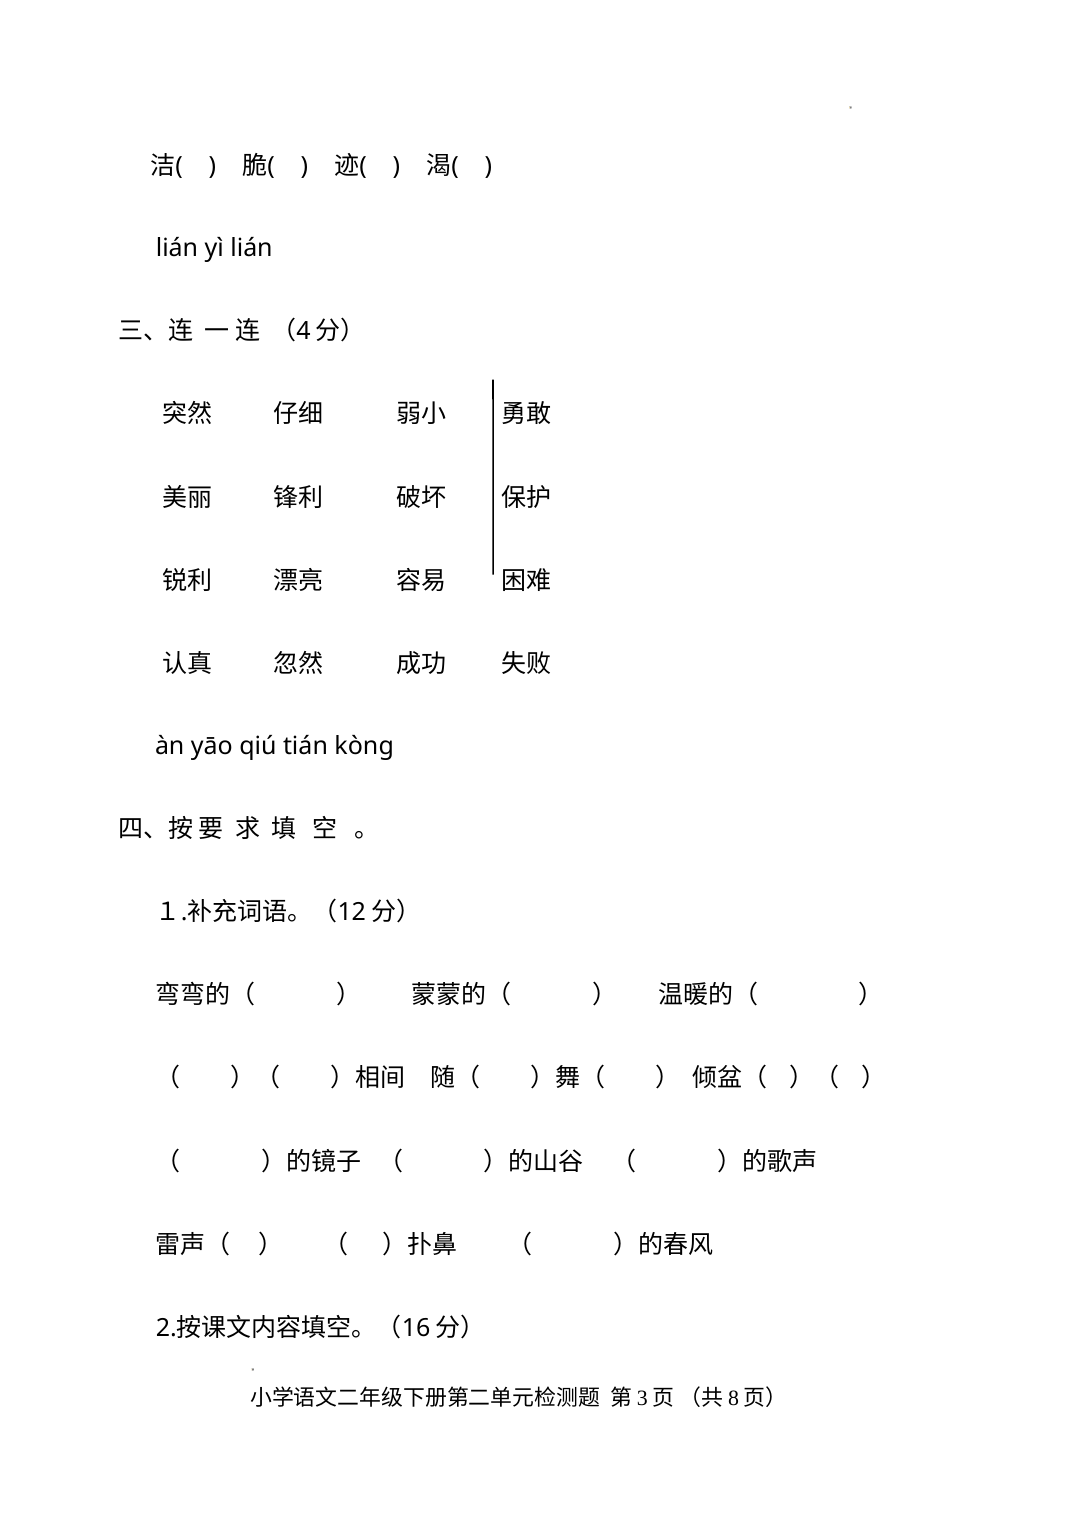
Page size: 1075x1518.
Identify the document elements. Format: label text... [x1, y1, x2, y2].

text 突然 仔细 弱小 勇敢 [494, 379, 957, 444]
text 锐利 漂亮 容易 困难 [118, 546, 957, 611]
text 弯弯的（ ） 蒙蒙的（ ） 温暖的（ ） [118, 960, 957, 1025]
text 四、按 要 求 填 空 。 [118, 794, 957, 859]
text 洁( ) 脆( ) 迹( ) 渴( ) [118, 131, 957, 196]
text １.补充词语。（12分） [118, 877, 957, 942]
text 美丽 锋利 破坏 保护 [118, 463, 492, 528]
text 认真 忽然 成功 失败 [118, 629, 957, 694]
text lián yì lián [118, 214, 957, 279]
text （ ）（ ）相间 随（ ）舞（ ） 倾盆（ ）（ ） [118, 1043, 957, 1108]
text 美丽 锋利 破坏 保护 [494, 463, 957, 528]
text 2.按课文内容填空。（16分） [118, 1293, 957, 1358]
text （ ）的镜子 （ ）的山谷 （ ）的歌声 [118, 1127, 957, 1192]
text àn yāo qiú tián kònɡ [118, 712, 957, 777]
text 三、连 一 连 （4分） [118, 296, 957, 361]
text 突然 仔细 弱小 勇敢 [118, 379, 492, 444]
text 雷声（ ） （ ）扑鼻 （ ）的春风 [118, 1210, 957, 1275]
